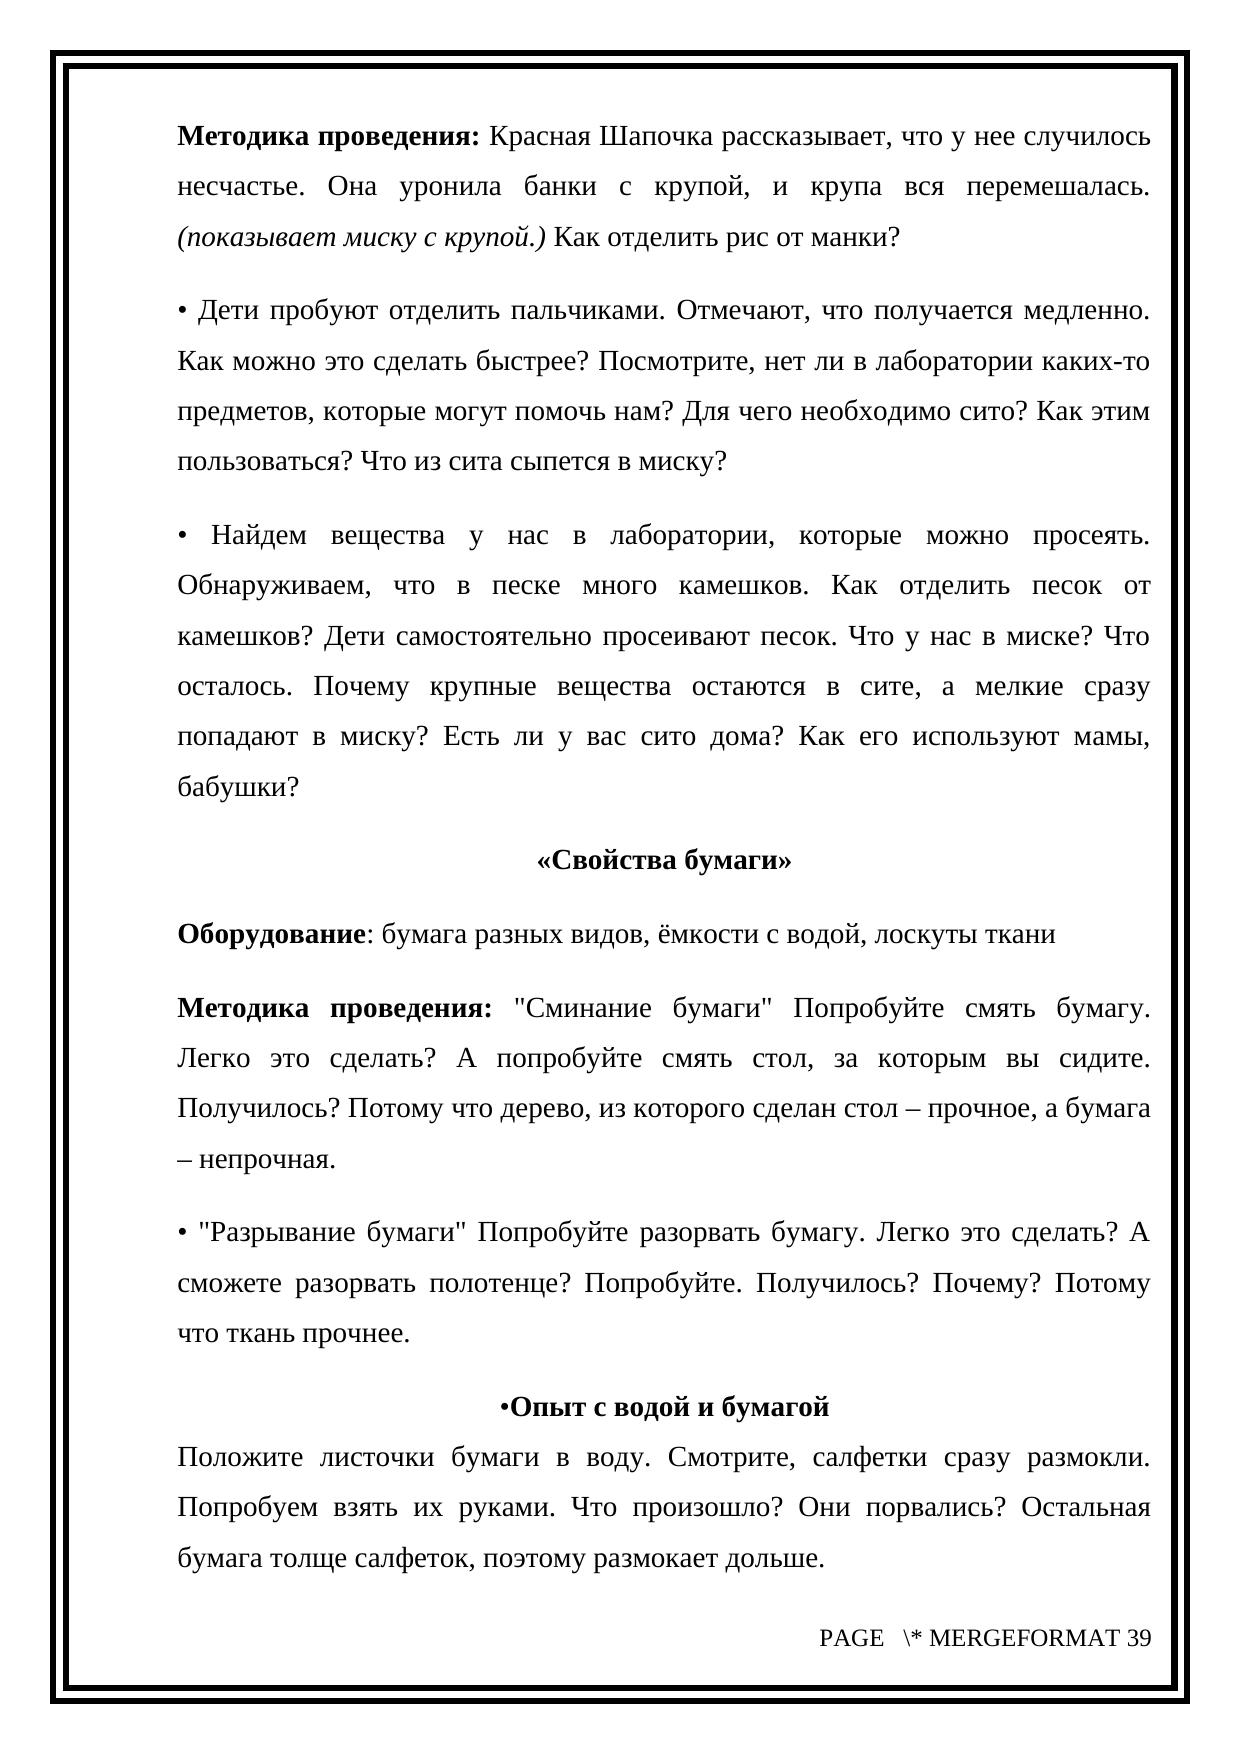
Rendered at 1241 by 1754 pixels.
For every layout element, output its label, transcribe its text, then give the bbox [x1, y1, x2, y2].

text «Свойства бумаги» [177, 842, 1152, 876]
text Методика проведения: "Сминание бумаги" Попробуйте смять бумагу. Легко это сделать? А попробуйте смять стол, за которым вы сидите. Получилось? Потому что дерево, из которого сделан стол – прочное, а бумага – непрочная. [177, 990, 1152, 1174]
text Оборудование: бумага разных видов, ёмкости с водой, лоскуты ткани [177, 916, 1152, 950]
text • "Разрывание бумаги" Попробуйте разорвать бумагу. Легко это сделать? А сможете разорвать полотенце? Попробуйте. Получилось? Почему? Потому что ткань прочнее. [177, 1214, 1152, 1349]
text • Дети пробуют отделить пальчиками. Отмечают, что получается медленно. Как можно это сделать быстрее? Посмотрите, нет ли в лаборатории каких-то предметов, которые могут помочь нам? Для чего необходимо сито? Как этим пользоваться? Что из сита сыпется в миску? [177, 292, 1152, 477]
text • Найдем вещества у нас в лаборатории, которые можно просеять. Обнаруживаем, что в песке много камешков. Как отделить песок от камешков? Дети самостоятельно просеивают песок. Что у нас в миске? Что осталось. Почему крупные вещества остаются в сите, а мелкие сразу попадают в миску? Есть ли у вас сито дома? Как его используют мамы, бабушки? [177, 517, 1152, 802]
text Положите листочки бумаги в воду. Смотрите, салфетки сразу размокли. Попробуем взять их руками. Что произошло? Они порвались? Остальная бумага толще салфеток, поэтому размокает дольше. [177, 1439, 1152, 1573]
text Методика проведения: Красная Шапочка рассказывает, что у нее случилось несчастье. Она уронила банки с крупой, и крупа вся перемешалась.(показывает миску с крупой.) Как отделить рис от манки? [177, 118, 1152, 252]
text •Опыт с водой и бумагой [177, 1389, 1152, 1422]
